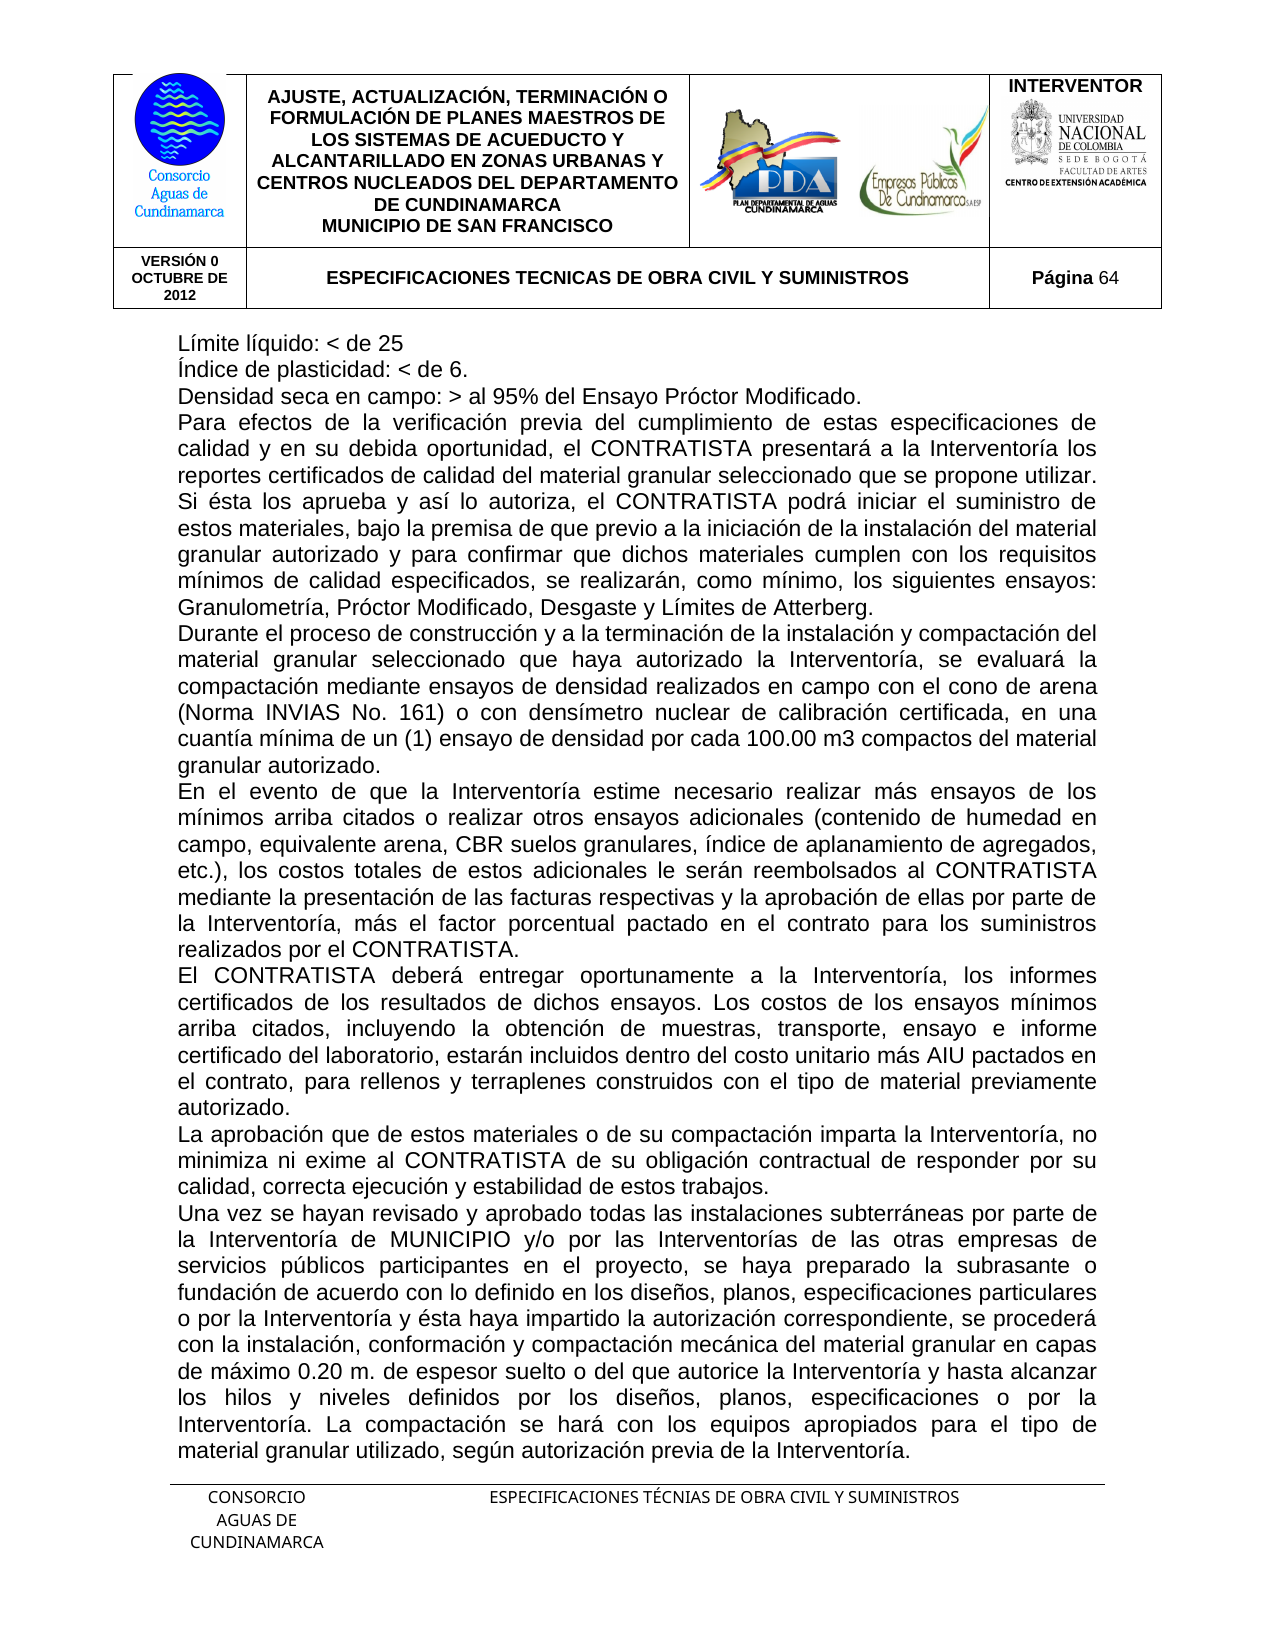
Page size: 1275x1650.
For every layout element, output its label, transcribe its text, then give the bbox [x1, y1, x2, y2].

text Densidad seca en campo: > al 95% del Ensayo Próctor Modificado. [177, 383, 1098, 409]
text El CONTRATISTA deberá entregar oportunamente a la Interventoría, los informes certificados de los resultados de dichos ensayos. Los costos de los ensayos mínimos arriba citados, incluyendo la obtención de muestras, transporte, ensayo e informe certificado del laboratorio, estarán incluidos dentro del costo unitario más AIU pactados en el contrato, para rellenos y terraplenes construidos con el tipo de material previamente autorizado. [177, 962, 1098, 1121]
picture [1001, 96, 1150, 188]
text Durante el proceso de construcción y a la terminación de la instalación y compactación del material granular seleccionado que haya autorizado la Interventoría, se evaluará la compactación mediante ensayos de densidad realizados en campo con el cono de arena (Norma INVIAS No. 161) o con densímetro nuclear de calibración certificada, en una cuantía mínima de un (1) ensayo de densidad por cada 100.00 m3 compactos del material granular autorizado. [177, 620, 1098, 778]
text La aprobación que de estos materiales o de su compactación imparta la Interventoría, no minimiza ni exime al CONTRATISTA de su obligación contractual de responder por su calidad, correcta ejecución y estabilidad de estos trabajos. [177, 1121, 1098, 1200]
picture [858, 105, 990, 217]
picture [699, 108, 841, 214]
text Una vez se hayan revisado y aprobado todas las instalaciones subterráneas por parte de la Interventoría de MUNICIPIO y/o por las Interventorías de las otras empresas de servicios públicos participantes en el proyecto, se haya preparado la subrasante o fundación de acuerdo con lo definido en los diseños, planos, especificaciones particulares o por la Interventoría y ésta haya impartido la autorización correspondiente, se procederá con la instalación, conformación y compactación mecánica del material granular en capas de máximo 0.20 m. de espesor suelto o del que autorice la Interventoría y hasta alcanzar los hilos y niveles definidos por los diseños, planos, especificaciones o por la Interventoría. La compactación se hará con los equipos apropiados para el tipo de material granular utilizado, según autorización previa de la Interventoría. [177, 1200, 1098, 1463]
text En el evento de que la Interventoría estime necesario realizar más ensayos de los mínimos arriba citados o realizar otros ensayos adicionales (contenido de humedad en campo, equivalente arena, CBR suelos granulares, índice de aplanamiento de agregados, etc.), los costos totales de estos adicionales le serán reembolsados al CONTRATISTA mediante la presentación de las facturas respectivas y la aprobación de ellas por parte de la Interventoría, más el factor porcentual pactado en el contrato para los suministros realizados por el CONTRATISTA. [177, 778, 1098, 962]
text Límite líquido: < de 25 [177, 330, 1098, 356]
picture [132, 73, 227, 218]
text Para efectos de la verificación previa del cumplimiento de estas especificaciones de calidad y en su debida oportunidad, el CONTRATISTA presentará a la Interventoría los reportes certificados de calidad del material granular seleccionado que se propone utilizar. Si ésta los aprueba y así lo autoriza, el CONTRATISTA podrá iniciar el suministro de estos materiales, bajo la premisa de que previo a la iniciación de la instalación del material granular autorizado y para confirmar que dichos materiales cumplen con los requisitos mínimos de calidad especificados, se realizarán, como mínimo, los siguientes ensayos: Granulometría, Próctor Modificado, Desgaste y Límites de Atterberg. [177, 409, 1098, 620]
text Índice de plasticidad: < de 6. [177, 356, 1098, 383]
